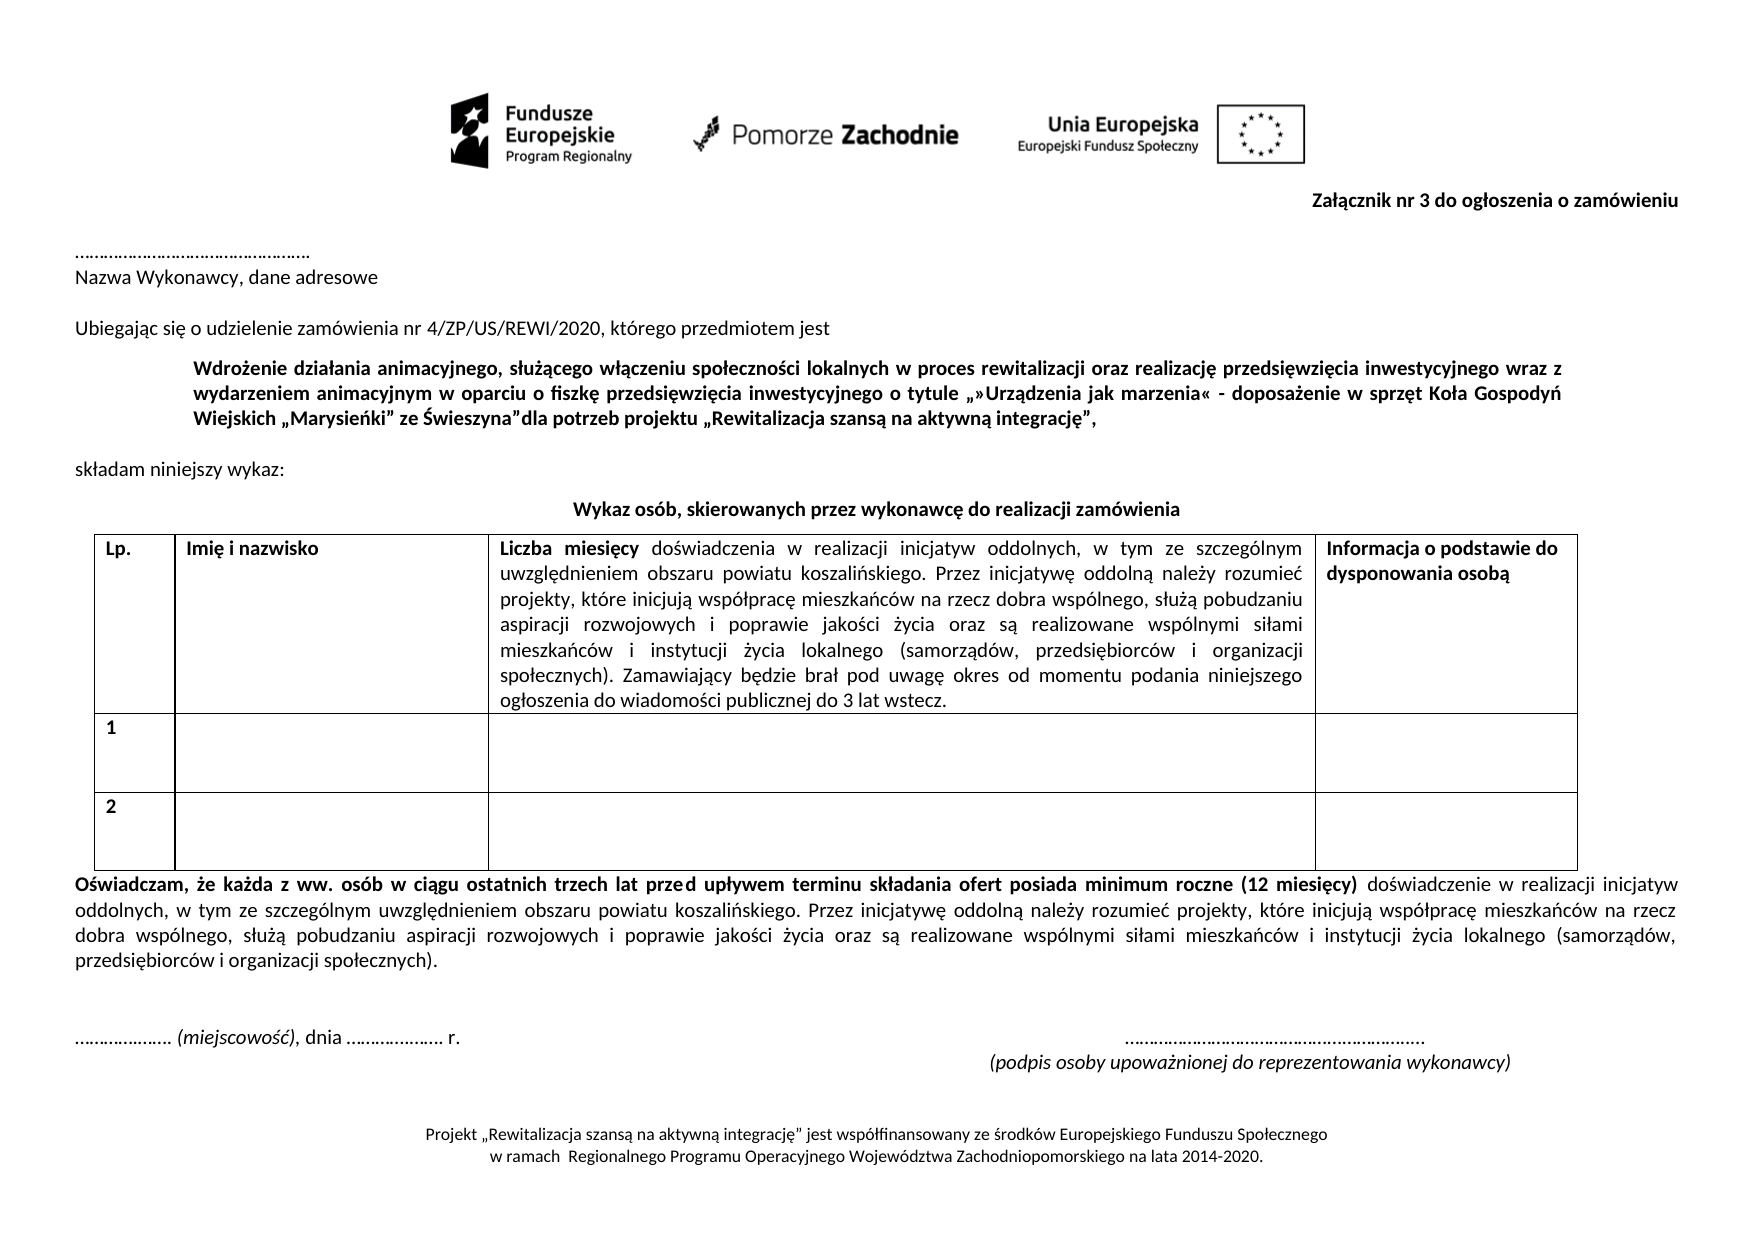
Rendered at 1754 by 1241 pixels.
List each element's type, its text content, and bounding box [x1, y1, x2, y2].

table_header Lp. [95, 535, 174, 713]
table_cell 2 [95, 793, 174, 870]
text Załącznik nr 3 do ogłoszenia o zamówieniu [75, 188, 1679, 213]
table_cell [489, 714, 1315, 792]
text (podpis osoby upoważnionej do reprezentowania wykonawcy) [75, 1049, 1679, 1075]
picture [432, 73, 1322, 188]
table_header Informacja o podstawie do dysponowania osobą [1316, 535, 1577, 713]
table_cell 1 [95, 714, 174, 792]
table_cell [176, 793, 488, 870]
text Ubiegając się o udzielenie zamówienia nr 4/ZP/US/REWI/2020, którego przedmiotem jest [75, 315, 1679, 340]
text ………….……. (miejscowość), dnia ………….……. r. ……………………………………...…………..… [75, 1024, 1679, 1049]
table_cell [176, 714, 488, 792]
subtitle Wykaz osób, skierowanych przez wykonawcę do realizacji zamówienia [75, 496, 1679, 522]
table_cell [1316, 714, 1577, 792]
text Oświadczam, że każda z ww. osób w ciągu ostatnich trzech lat przed upływem terminu składania ofert posiada minimum roczne (12 miesięcy) doświadczenie w realizacji inicjatyw oddolnych, w tym ze szczególnym uwzględnieniem obszaru powiatu koszalińskiego. Przez inicjatywę oddolną należy rozumieć projekty, które inicjują współpracę mieszkańców na rzecz dobra wspólnego, służą pobudzaniu aspiracji rozwojowych i poprawie jakości życia oraz są realizowane wspólnymi siłami mieszkańców i instytucji życia lokalnego (samorządów, przedsiębiorców i organizacji społecznych). [75, 871, 1679, 973]
text …………………………………………. [75, 238, 1679, 264]
text składam niniejszy wykaz: [75, 456, 1679, 482]
text Nazwa Wykonawcy, dane adresowe [75, 264, 1679, 289]
table_cell [489, 793, 1315, 870]
text Wdrożenie działania animacyjnego, służącego włączeniu społeczności lokalnych w proces rewitalizacji oraz realizację przedsięwzięcia inwestycyjnego wraz z wydarzeniem animacyjnym w oparciu o fiszkę przedsięwzięcia inwestycyjnego o tytule „»Urządzenia jak marzenia« - doposażenie w sprzęt Koła Gospodyń Wiejskich „Marysieńki” ze Świeszyna”dla potrzeb projektu „Rewitalizacja szansą na aktywną integrację”, [193, 355, 1564, 431]
table_header Imię i nazwisko [176, 535, 488, 713]
table_cell [1316, 793, 1577, 870]
table_header Liczba miesięcy doświadczenia w realizacji inicjatyw oddolnych, w tym ze szczególnym uwzględnieniem obszaru powiatu koszalińskiego. Przez inicjatywę oddolną należy rozumieć projekty, które inicjują współpracę mieszkańców na rzecz dobra wspólnego, służą pobudzaniu aspiracji rozwojowych i poprawie jakości życia oraz są realizowane wspólnymi siłami mieszkańców i instytucji życia lokalnego (samorządów, przedsiębiorców i organizacji społecznych). Zamawiający będzie brał pod uwagę okres od momentu podania niniejszego ogłoszenia do wiadomości publicznej do 3 lat wstecz. [489, 535, 1315, 713]
